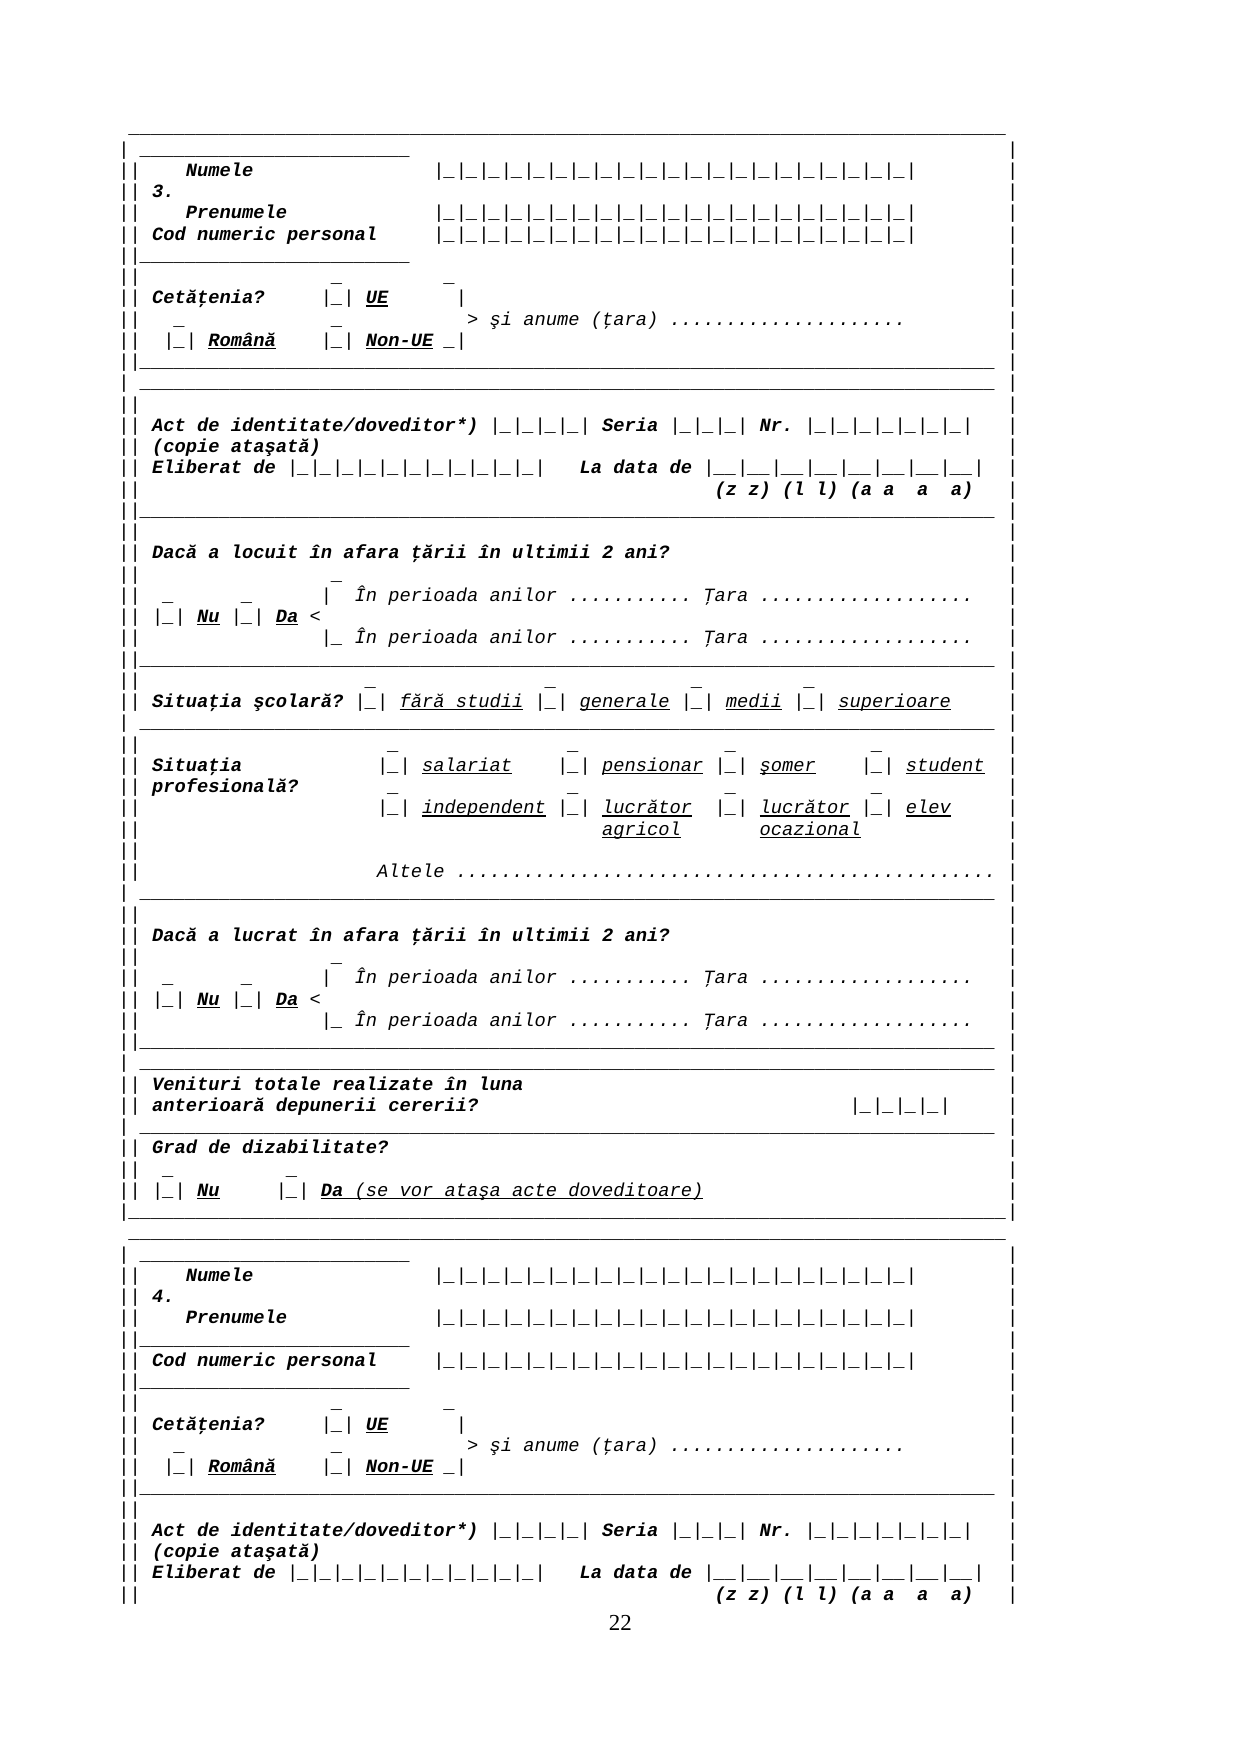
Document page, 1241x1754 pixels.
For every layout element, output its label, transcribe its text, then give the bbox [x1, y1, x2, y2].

text || Cod numeric personal |_|_|_|_|_|_|_|_|_|_|_|_|_|_|_|_|_|_|_|_|_| | [118, 224, 1122, 246]
text || |_| Nu |_| Da < | [118, 989, 1122, 1011]
text | ____________________________________________________________________________ | [118, 883, 1122, 904]
text || (z z) (l l) (a a a a) | [118, 479, 1122, 501]
text | ________________________ | [118, 139, 1122, 161]
text | ________________________ | [118, 1244, 1122, 1266]
text || |_ În perioada anilor ........... Ţara ................... | [118, 1011, 1122, 1032]
text || _ _ | [118, 1393, 1122, 1414]
text || |_| Nu |_| Da (se vor ataşa acte doveditoare) | [118, 1181, 1122, 1202]
text || 3. | [118, 182, 1122, 203]
text || _ _ | [118, 1159, 1122, 1181]
text || Act de identitate/doveditor*) |_|_|_|_| Seria |_|_|_| Nr. |_|_|_|_|_|_|_| | [118, 1521, 1122, 1542]
text ||________________________ | [118, 1329, 1122, 1351]
text | ____________________________________________________________________________ | [118, 1053, 1122, 1074]
text || Cod numeric personal |_|_|_|_|_|_|_|_|_|_|_|_|_|_|_|_|_|_|_|_|_| | [118, 1351, 1122, 1372]
text || Numele |_|_|_|_|_|_|_|_|_|_|_|_|_|_|_|_|_|_|_|_|_| | [118, 1266, 1122, 1287]
text || _ _ | În perioada anilor ........... Ţara ................... | [118, 586, 1122, 607]
text || Eliberat de |_|_|_|_|_|_|_|_|_|_|_| La data de |__|__|__|__|__|__|__|__| | [118, 1563, 1122, 1584]
text || anterioară depunerii cererii? |_|_|_|_| | [118, 1096, 1122, 1117]
text || profesională? _ _ _ _ | [118, 777, 1122, 798]
text || _ _ > şi anume (ţara) ..................... | [118, 1436, 1122, 1457]
text || agricol ocazional | [118, 819, 1122, 841]
text || |_ În perioada anilor ........... Ţara ................... | [118, 628, 1122, 649]
text || _ _ _ _ | [118, 734, 1122, 756]
text || _ _ > şi anume (ţara) ..................... | [118, 309, 1122, 331]
text | ____________________________________________________________________________ | [118, 373, 1122, 394]
text || | [118, 394, 1122, 416]
text || (z z) (l l) (a a a a) | [118, 1584, 1122, 1606]
text ||________________________ | [118, 246, 1122, 267]
text || _ _ | În perioada anilor ........... Ţara ................... | [118, 968, 1122, 989]
text || | [118, 1499, 1122, 1521]
text || Dacă a lucrat în afara ţării în ultimii 2 ani? | [118, 926, 1122, 947]
text ||________________________ | [118, 1372, 1122, 1393]
text || Act de identitate/doveditor*) |_|_|_|_| Seria |_|_|_| Nr. |_|_|_|_|_|_|_| | [118, 416, 1122, 437]
text || Eliberat de |_|_|_|_|_|_|_|_|_|_|_| La data de |__|__|__|__|__|__|__|__| | [118, 458, 1122, 479]
text || _ _ | [118, 267, 1122, 288]
text || _ _ _ _ | [118, 671, 1122, 692]
text ______________________________________________________________________________ [118, 118, 1122, 139]
text || |_| Română |_| Non-UE _| | [118, 1457, 1122, 1478]
text || | [118, 841, 1122, 862]
text || |_| Nu |_| Da < | [118, 607, 1122, 628]
text ||____________________________________________________________________________ | [118, 501, 1122, 522]
text || Venituri totale realizate în luna | [118, 1074, 1122, 1096]
text || | [118, 904, 1122, 926]
text || Dacă a locuit în afara ţării în ultimii 2 ani? | [118, 543, 1122, 564]
text | ____________________________________________________________________________ | [118, 713, 1122, 734]
text || Cetăţenia? |_| UE | | [118, 1414, 1122, 1436]
text || 4. | [118, 1287, 1122, 1308]
text || | [118, 522, 1122, 543]
text ||____________________________________________________________________________ | [118, 352, 1122, 373]
text || _ | [118, 564, 1122, 586]
text || |_| Română |_| Non-UE _| | [118, 331, 1122, 352]
text || Prenumele |_|_|_|_|_|_|_|_|_|_|_|_|_|_|_|_|_|_|_|_|_| | [118, 203, 1122, 224]
text || _ | [118, 947, 1122, 968]
text ||____________________________________________________________________________ | [118, 1032, 1122, 1053]
text || |_| independent |_| lucrător |_| lucrător |_| elev | [118, 798, 1122, 819]
text || Situaţia şcolară? |_| fără studii |_| generale |_| medii |_| superioare | [118, 692, 1122, 713]
text || (copie ataşată) | [118, 437, 1122, 458]
text || Situaţia |_| salariat |_| pensionar |_| şomer |_| student | [118, 756, 1122, 777]
text || Numele |_|_|_|_|_|_|_|_|_|_|_|_|_|_|_|_|_|_|_|_|_| | [118, 161, 1122, 182]
text || Prenumele |_|_|_|_|_|_|_|_|_|_|_|_|_|_|_|_|_|_|_|_|_| | [118, 1308, 1122, 1329]
text ||____________________________________________________________________________ | [118, 1478, 1122, 1499]
text ______________________________________________________________________________ [118, 1223, 1122, 1244]
text || Altele ................................................ | [118, 862, 1122, 883]
text ||____________________________________________________________________________ | [118, 649, 1122, 671]
text | ____________________________________________________________________________ | [118, 1117, 1122, 1138]
text || Grad de dizabilitate? | [118, 1138, 1122, 1159]
text || Cetăţenia? |_| UE | | [118, 288, 1122, 309]
text || (copie ataşată) | [118, 1542, 1122, 1563]
text |______________________________________________________________________________| [118, 1202, 1122, 1223]
